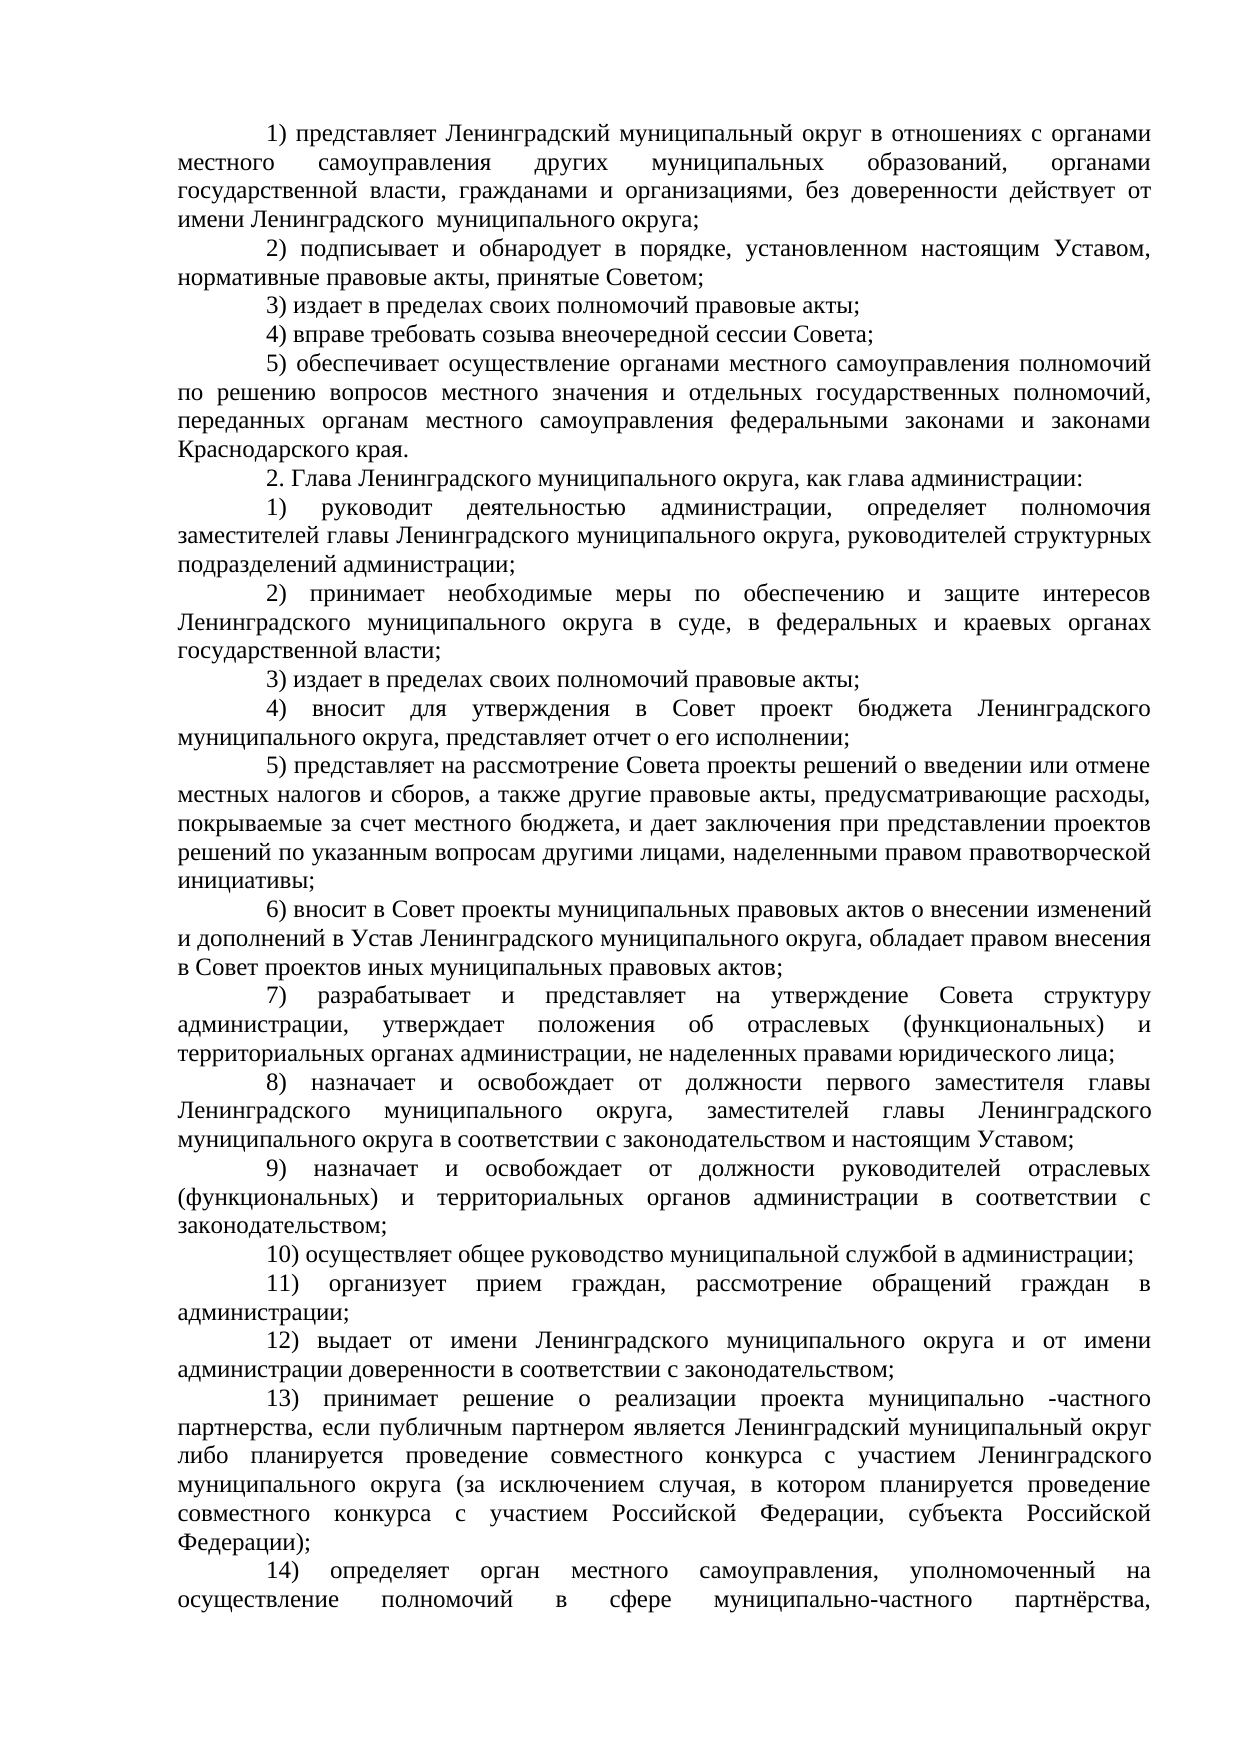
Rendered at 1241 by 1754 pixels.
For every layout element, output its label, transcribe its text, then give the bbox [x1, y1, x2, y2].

text 5) представляет на рассмотрение Совета проекты решений о введении или отмене местных налогов и сборов, а также другие правовые акты, предусматривающие расходы, покрываемые за счет местного бюджета, и дает заключения при представлении проектов решений по указанным вопросам другими лицами, наделенными правом правотворческой инициативы; [177, 751, 1152, 894]
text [177, 1556, 1152, 1613]
text 1) представляет Ленинградский муниципальный округ в отношениях с органами местного самоуправления других муниципальных образований, органами государственной власти, гражданами и организациями, без доверенности действует от имени Ленинградского муниципального округа; [177, 118, 1152, 233]
text 6) вносит в Совет проекты муниципальных правовых актов о внесении изменений и дополнений в Устав Ленинградского муниципального округа, обладает правом внесения в Совет проектов иных муниципальных правовых актов; [177, 894, 1152, 981]
text 10) осуществляет общее руководство муниципальной службой в администрации; [177, 1239, 1152, 1268]
text 2) принимает необходимые меры по обеспечению и защите интересов Ленинградского муниципального округа в суде, в федеральных и краевых органах государственной власти; [177, 578, 1152, 664]
text 4) вносит для утверждения в Совет проект бюджета Ленинградского муниципального округа, представляет отчет о его исполнении; [177, 693, 1152, 751]
text 7) разрабатывает и представляет на утверждение Совета структуру администрации, утверждает положения об отраслевых (функциональных) и территориальных органах администрации, не наделенных правами юридического лица; [177, 981, 1152, 1067]
text 3) издает в пределах своих полномочий правовые акты; [177, 664, 1152, 693]
text 12) выдает от имени Ленинградского муниципального округа и от имени администрации доверенности в соответствии с законодательством; [177, 1326, 1152, 1383]
text 2. Глава Ленинградского муниципального округа, как глава администрации: [177, 463, 1152, 492]
text 13) принимает решение о реализации проекта муниципально -частного партнерства, если публичным партнером является Ленинградский муниципальный округ либо планируется проведение совместного конкурса с участием Ленинградского муниципального округа (за исключением случая, в котором планируется проведение совместного конкурса с участием Российской Федерации, субъекта Российской Федерации); [177, 1383, 1152, 1556]
text 5) обеспечивает осуществление органами местного самоуправления полномочий по решению вопросов местного значения и отдельных государственных полномочий, переданных органам местного самоуправления федеральными законами и законами Краснодарского края. [177, 348, 1152, 463]
text 2) подписывает и обнародует в порядке, установленном настоящим Уставом, нормативные правовые акты, принятые Советом; [177, 233, 1152, 291]
text 11) организует прием граждан, рассмотрение обращений граждан в администрации; [177, 1268, 1152, 1326]
text 9) назначает и освобождает от должности руководителей отраслевых (функциональных) и территориальных органов администрации в соответствии с законодательством; [177, 1153, 1152, 1239]
text 3) издает в пределах своих полномочий правовые акты; [177, 291, 1152, 319]
text 4) вправе требовать созыва внеочередной сессии Совета; [177, 319, 1152, 348]
text 8) назначает и освобождает от должности первого заместителя главы Ленинградского муниципального округа, заместителей главы Ленинградского муниципального округа в соответствии с законодательством и настоящим Уставом; [177, 1067, 1152, 1153]
text 1) руководит деятельностью администрации, определяет полномочия заместителей главы Ленинградского муниципального округа, руководителей структурных подразделений администрации; [177, 492, 1152, 578]
